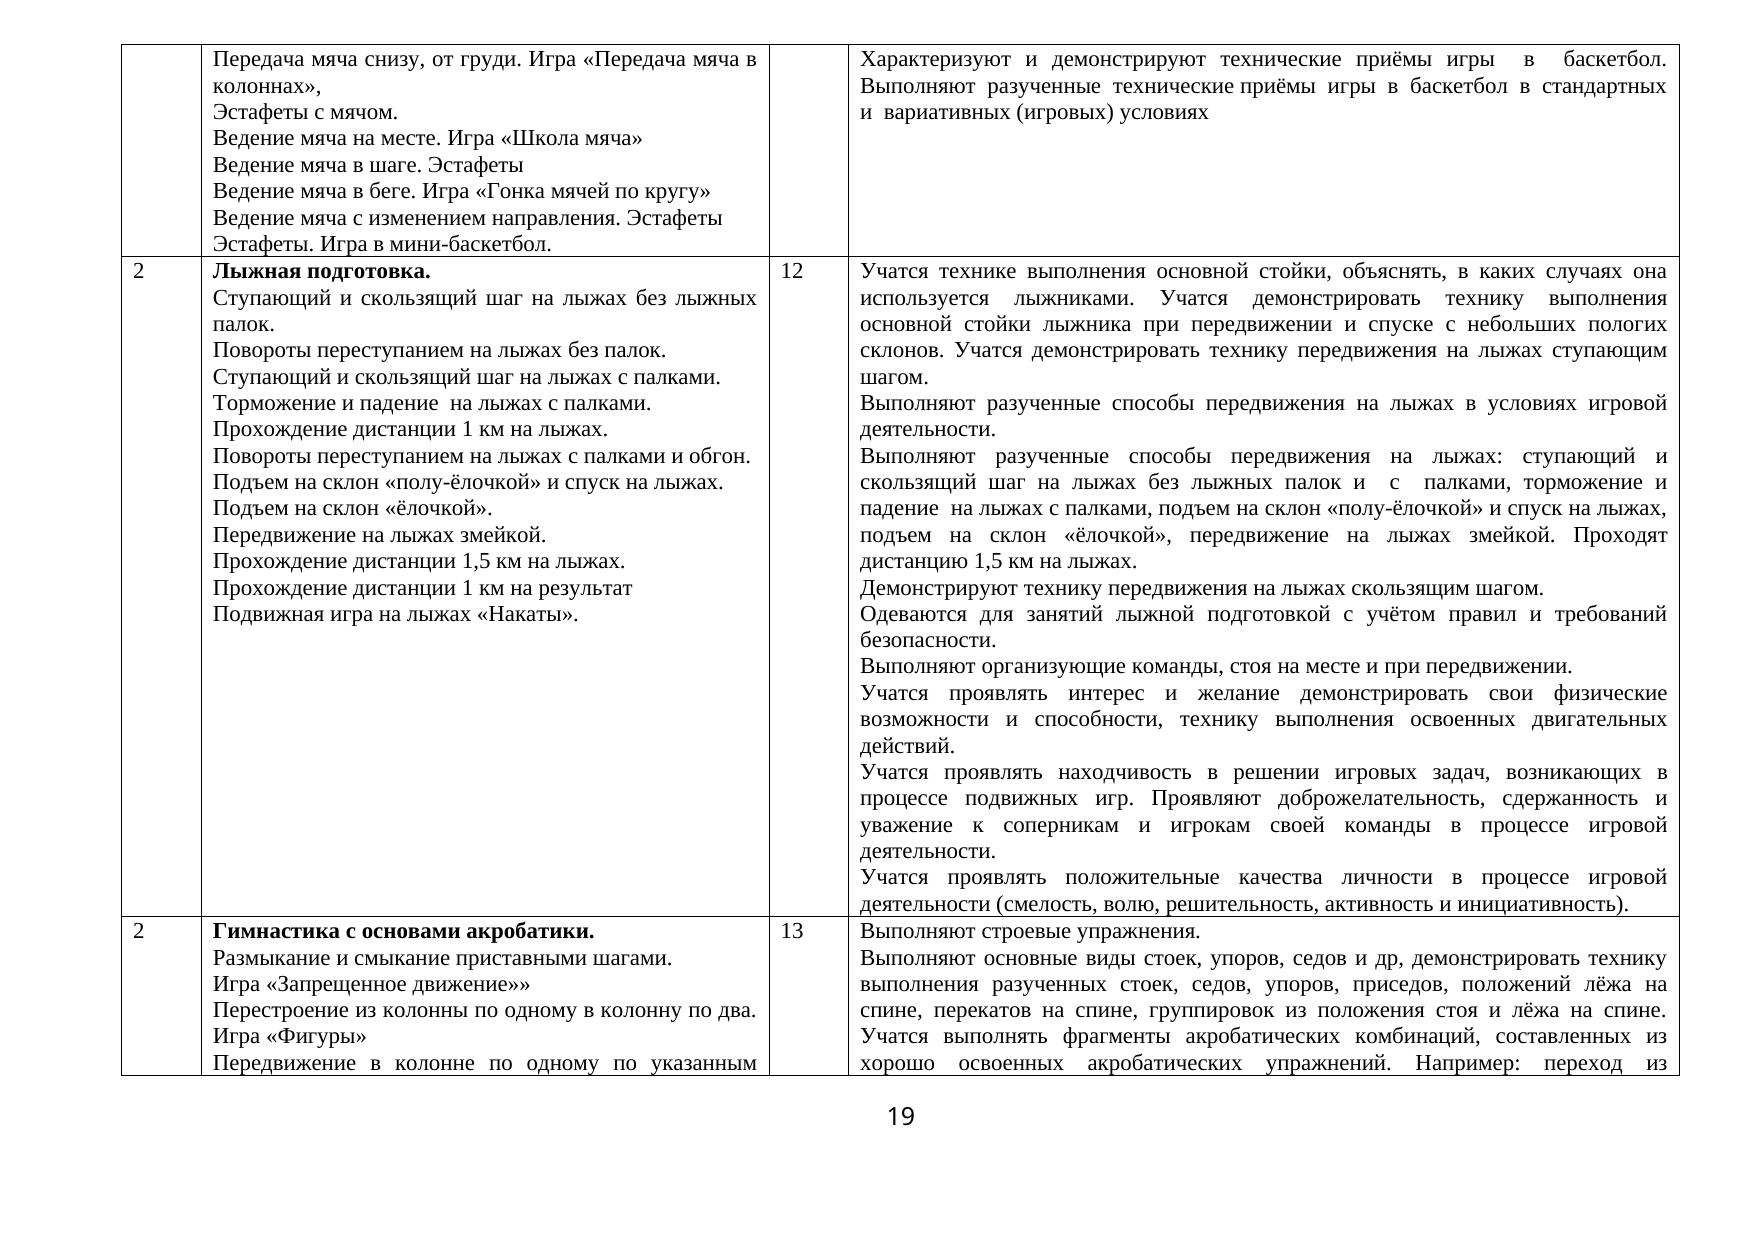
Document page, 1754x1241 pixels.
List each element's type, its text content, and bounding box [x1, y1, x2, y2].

table_cell 12 [770, 257, 848, 916]
table_cell 2 [122, 45, 201, 256]
table_cell 13 [770, 917, 848, 1075]
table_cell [849, 917, 1679, 1075]
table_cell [849, 45, 1679, 256]
table_cell 2 [122, 917, 201, 1075]
table_cell Учатся технике выполнения основной стойки, объяснять, в каких случаях она используется лыжниками. Учатся демонстрировать технику выполнения основной стойки лыжника при передвижении и спуске с небольших пологих склонов. Учатся демонстрировать технику передвижения на лыжах ступающим шагом. Выполняют разученные способы передвижения на лыжах в условиях игровой деятельности. Выполняют разученные способы передвижения на лыжах: ступающий и скользящий шаг на лыжах без лыжных палок и с палками, торможение и падение на лыжах с палками, подъем на склон «полу-ёлочкой» и спуск на лыжах, подъем на склон «ёлочкой», передвижение на лыжах змейкой. Проходят дистанцию 1,5 км на лыжах. Демонстрируют технику передвижения на лыжах скользящим шагом. Одеваются для занятий лыжной подготовкой с учётом правил и требований безопасности. Выполняют организующие команды, стоя на месте и при передвижении. Учатся проявлять интерес и желание демонстрировать свои физические возможности и способности, технику выполнения освоенных двигательных действий. Учатся проявлять находчивость в решении игровых задач, возникающих в процессе подвижных игр. Проявляют доброжелательность, сдержанность и уважение к соперникам и игрокам своей команды в процессе игровой деятельности. Учатся проявлять положительные качества личности в процессе игровой деятельности (смелость, волю, решительность, активность и инициативность). [849, 257, 1679, 916]
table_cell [202, 45, 769, 256]
table_cell 8 [770, 45, 848, 256]
table_cell Лыжная подготовка. Ступающий и скользящий шаг на лыжах без лыжных палок. Повороты переступанием на лыжах без палок. Ступающий и скользящий шаг на лыжах с палками. Торможение и падение на лыжах с палками. Прохождение дистанции 1 км на лыжах. Повороты переступанием на лыжах с палками и обгон. Подъем на склон «полу-ёлочкой» и спуск на лыжах. Подъем на склон «ёлочкой». Передвижение на лыжах змейкой. Прохождение дистанции 1,5 км на лыжах. Прохождение дистанции 1 км на результат Подвижная игра на лыжах «Накаты». [202, 257, 769, 916]
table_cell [202, 917, 769, 1075]
table_cell 2 [122, 257, 201, 916]
